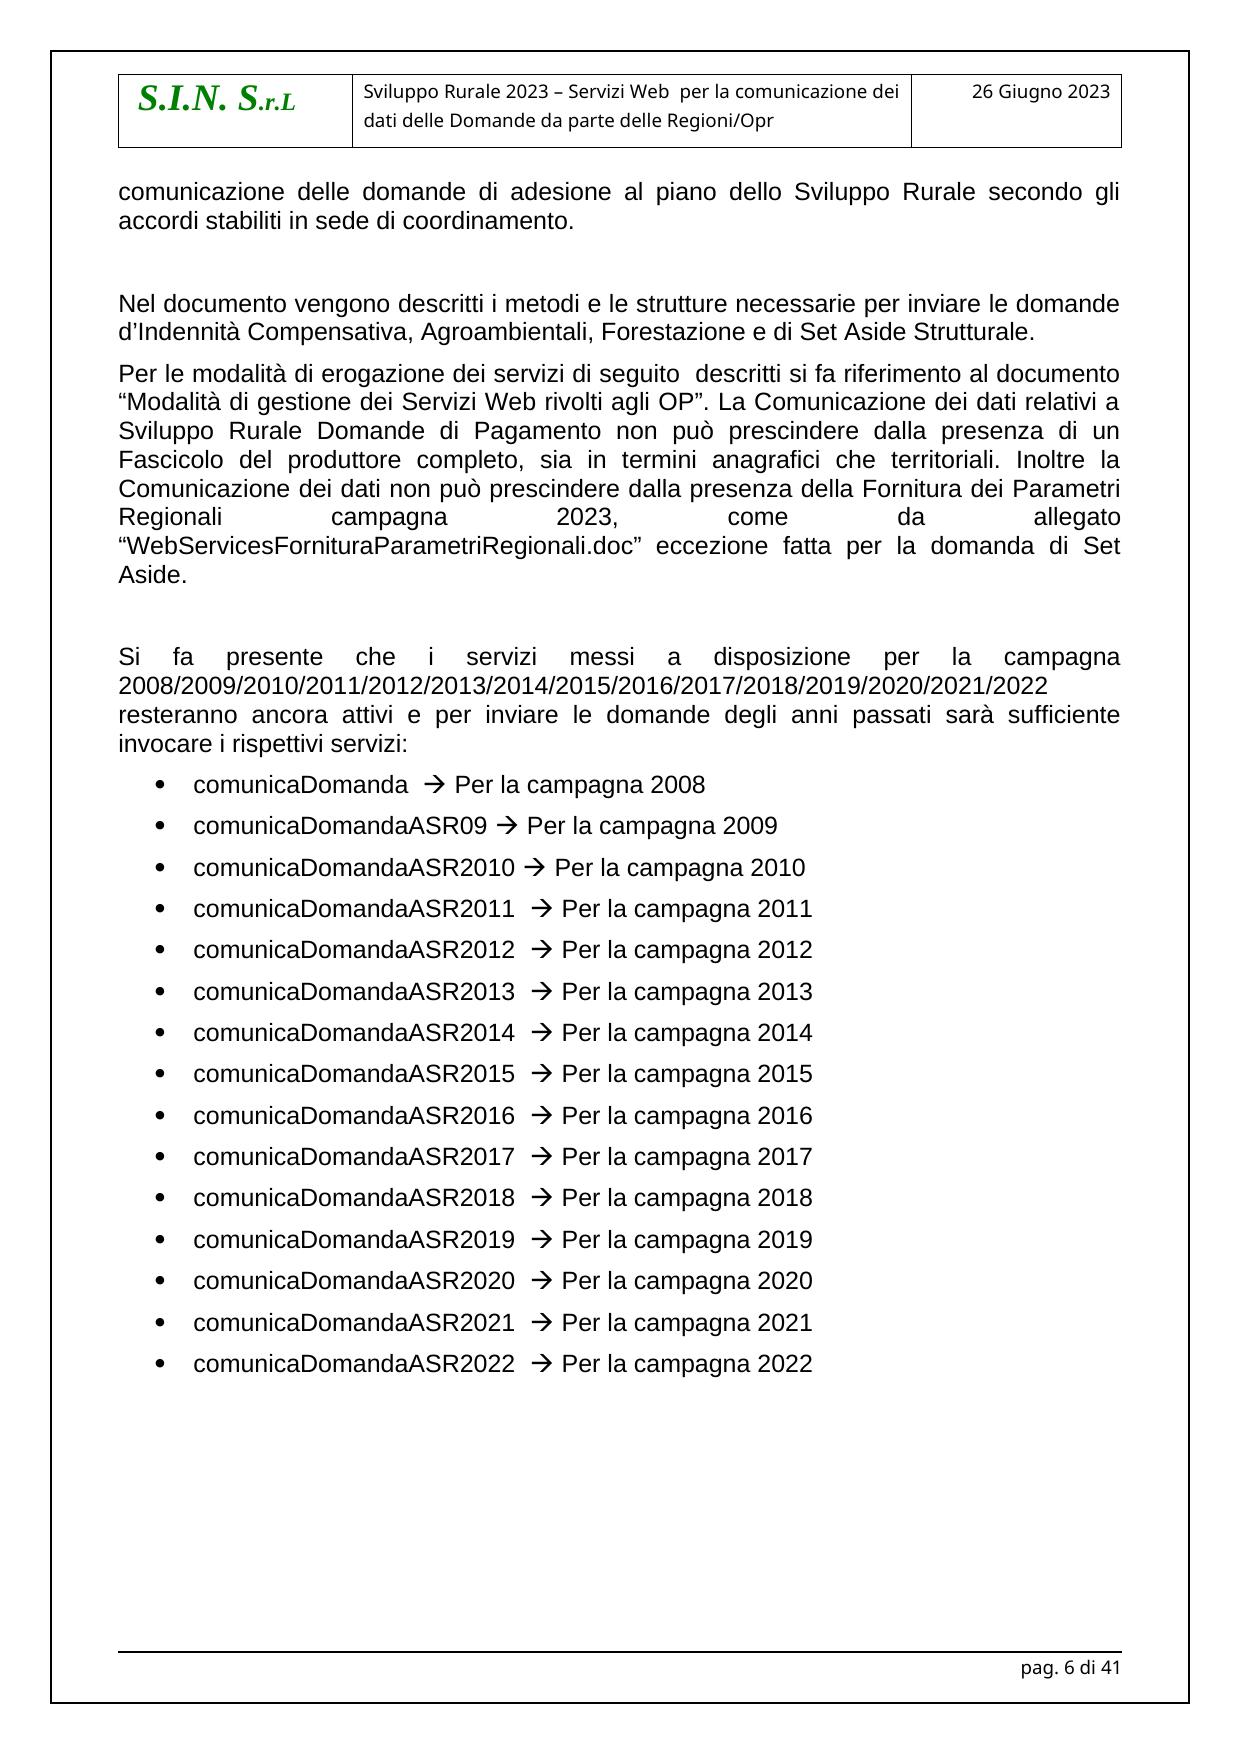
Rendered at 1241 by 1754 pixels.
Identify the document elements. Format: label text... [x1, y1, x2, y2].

list comunicaDomandaASR2022 Per la campagna 2022 [156, 1349, 1122, 1378]
list comunicaDomandaASR2018 Per la campagna 2018 [156, 1183, 1122, 1212]
text Nel documento vengono descritti i metodi e le strutture necessarie per inviare le domande d’Indennità Compensativa, Agroambientali, Forestazione e di Set Aside Strutturale. [118, 289, 1122, 346]
list comunicaDomandaASR09 Per la campagna 2009 [156, 811, 1122, 840]
list comunicaDomandaASR2015 Per la campagna 2015 [156, 1059, 1122, 1088]
text Si fa presente che i servizi messi a disposizione per la campagna 2008/2009/2010/2011/2012/2013/2014/2015/2016/2017/2018/2019/2020/2021/2022 resteranno ancora attivi e per inviare le domande degli anni passati sarà sufficiente invocare i rispettivi servizi: [118, 642, 1122, 757]
list comunicaDomandaASR2021 Per la campagna 2021 [156, 1307, 1122, 1336]
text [118, 177, 1122, 235]
list comunicaDomandaASR2010 Per la campagna 2010 [156, 853, 1122, 881]
list comunicaDomandaASR2012 Per la campagna 2012 [156, 935, 1122, 964]
list comunicaDomandaASR2016 Per la campagna 2016 [156, 1101, 1122, 1129]
list comunicaDomandaASR2020 Per la campagna 2020 [156, 1266, 1122, 1295]
list comunicaDomanda Per la campagna 2008 [156, 770, 1122, 799]
list comunicaDomandaASR2013 Per la campagna 2013 [156, 977, 1122, 1006]
list comunicaDomandaASR2017 Per la campagna 2017 [156, 1142, 1122, 1171]
text Per le modalità di erogazione dei servizi di seguito descritti si fa riferimento al documento “Modalità di gestione dei Servizi Web rivolti agli OP”. dei dati relativi a Sviluppo Rurale Domande di Pagamento non può prescindere dalla presenza di un Fascicolo del produttore completo, sia in termini anagrafici che territoriali. Inoltre la Comunicazione dei dati non può prescindere dalla presenza della Fornitura dei Parametri Regionali campagna 2023, come da allegato “WebServicesFornituraParametriRegionali.doc” eccezione fatta per la domanda di Set Aside. [118, 359, 1122, 589]
list comunicaDomandaASR2014 Per la campagna 2014 [156, 1018, 1122, 1047]
list comunicaDomandaASR2019 Per la campagna 2019 [156, 1225, 1122, 1254]
list comunicaDomandaASR2011 Per la campagna 2011 [156, 894, 1122, 923]
